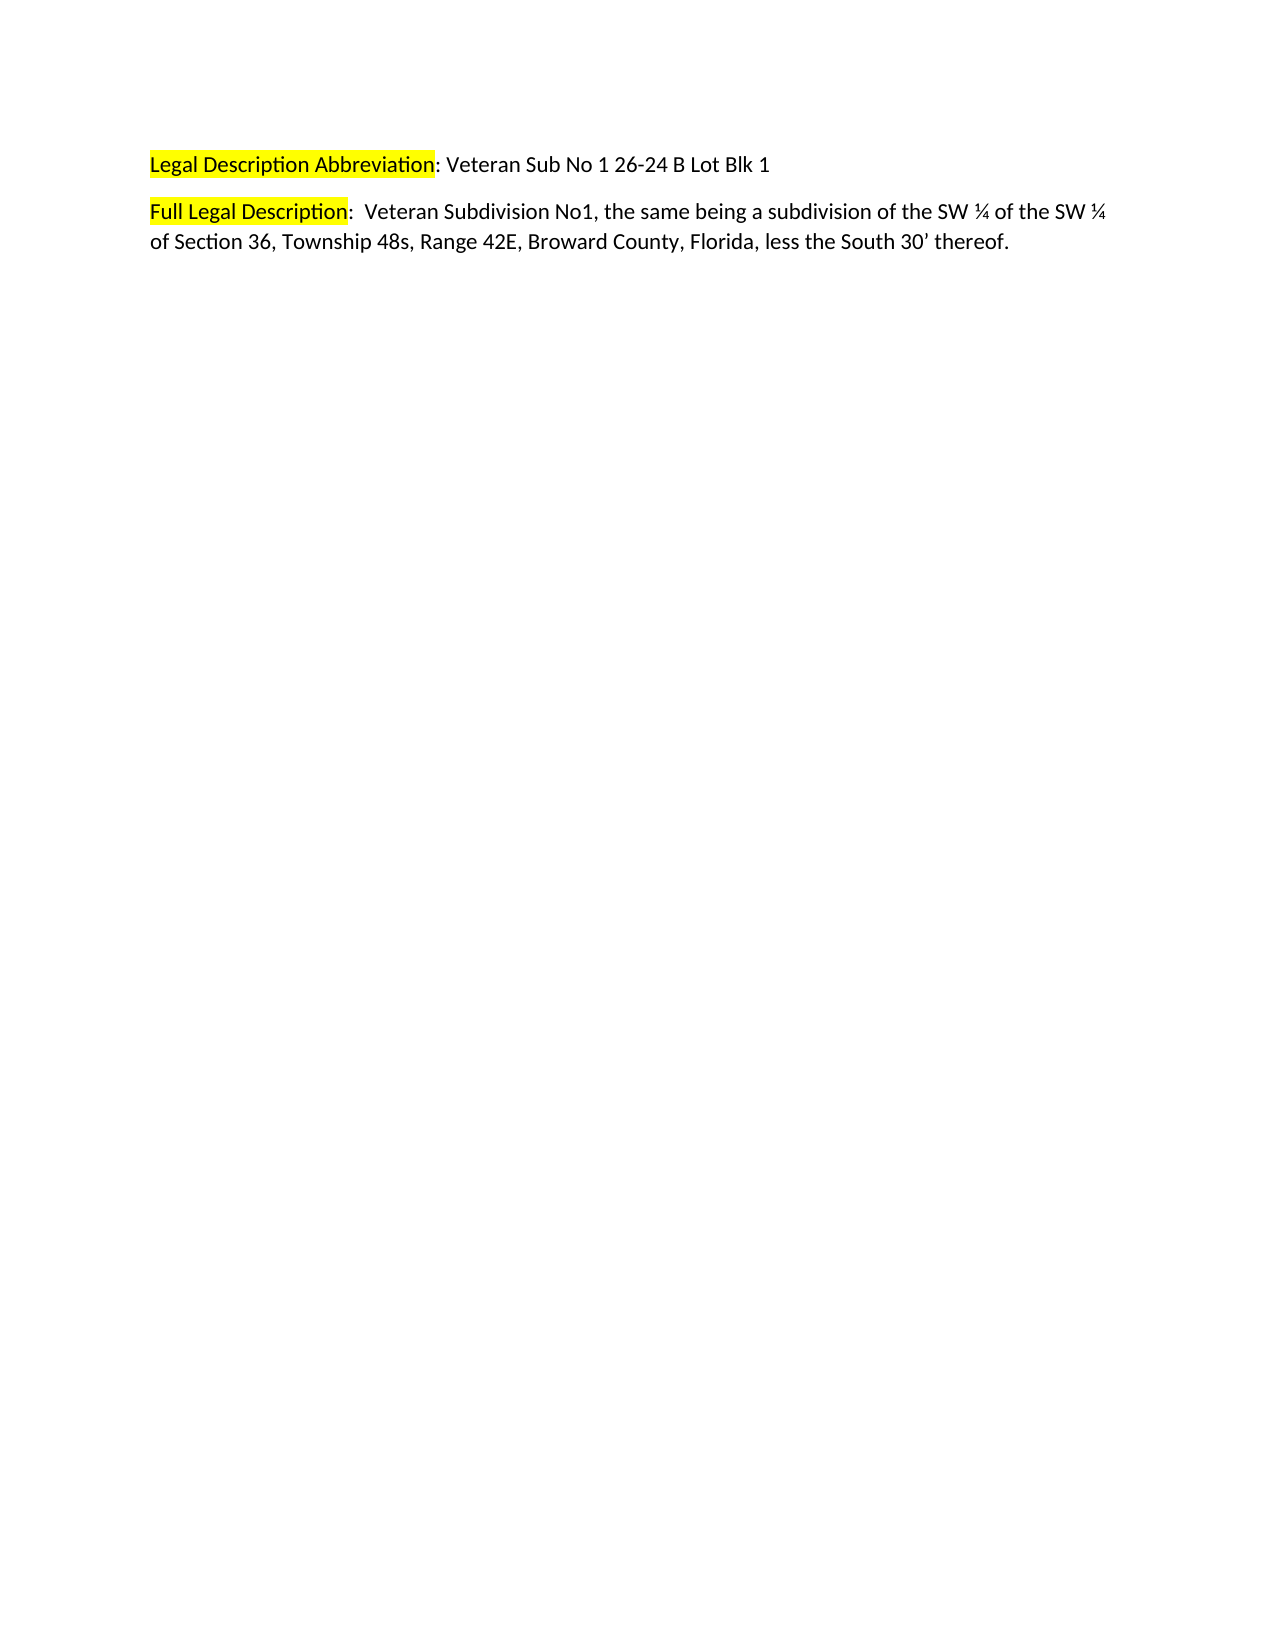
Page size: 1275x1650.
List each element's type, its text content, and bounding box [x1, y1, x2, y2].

text Legal Description Abbreviation: Veteran Sub No 1 26-24 B Lot Blk 1 [435, 150, 1125, 178]
text Full Legal Description: Veteran Subdivision No1, the same being a subdivision of the SW ¼ of the SW ¼ of Section 36, Township 48s, Range 42E, Broward County, Florida, less the South 30’ thereof. [150, 197, 1125, 255]
